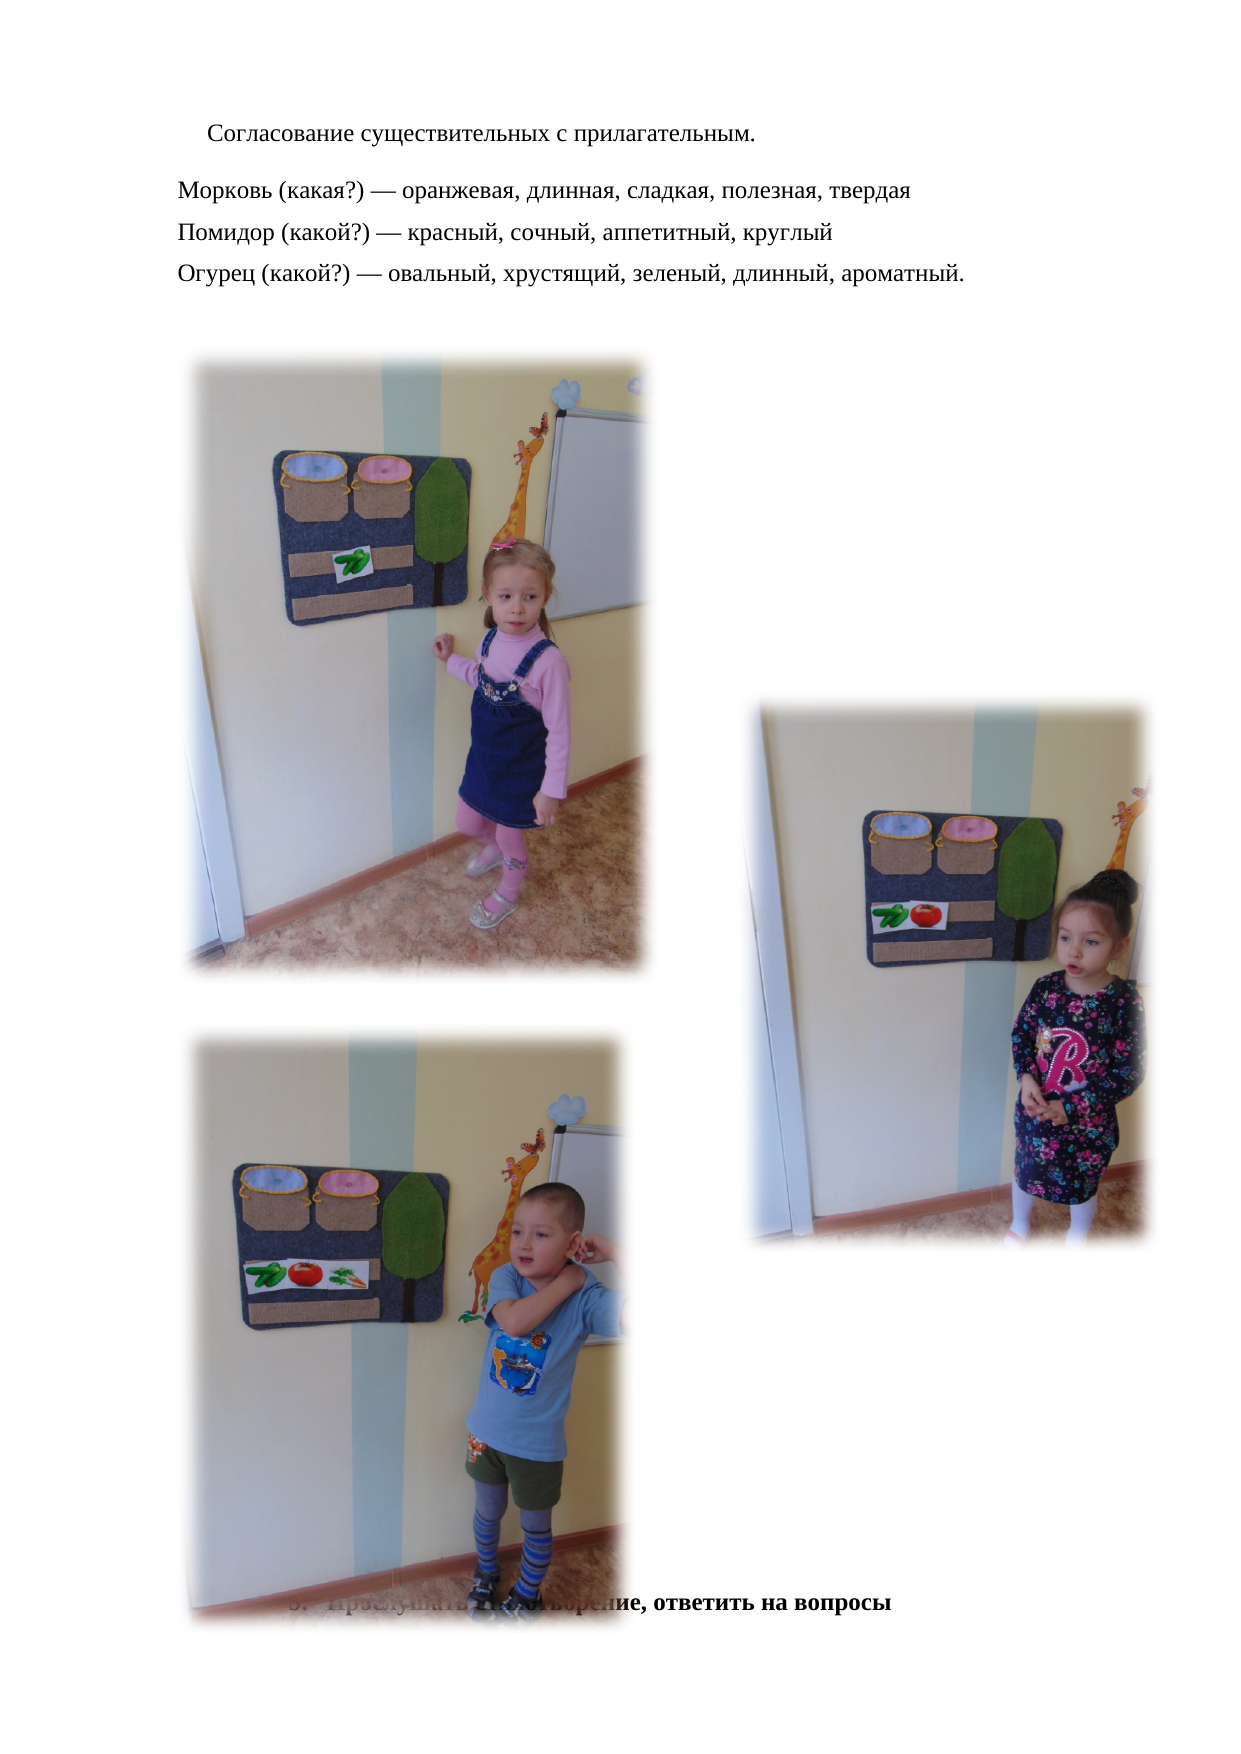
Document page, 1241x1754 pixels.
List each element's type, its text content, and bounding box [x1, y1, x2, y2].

picture [616, 1599, 625, 1610]
picture [206, 1051, 614, 1615]
text Огурец (какой?) — овальный, хрустящий, зеленый, длинный, ароматный. [177, 258, 1152, 287]
text Согласование существительных с прилагательным. [177, 118, 1152, 147]
list Прослушать стихотворение, ответить на вопросы [632, 1587, 1152, 1616]
picture [767, 720, 1131, 1225]
text Помидор (какой?) — красный, сочный, аппетитный, круглый [177, 217, 1152, 246]
text Морковь (какая?) — оранжевая, длинная, сладкая, полезная, твердая [177, 176, 1152, 204]
picture [207, 374, 630, 957]
